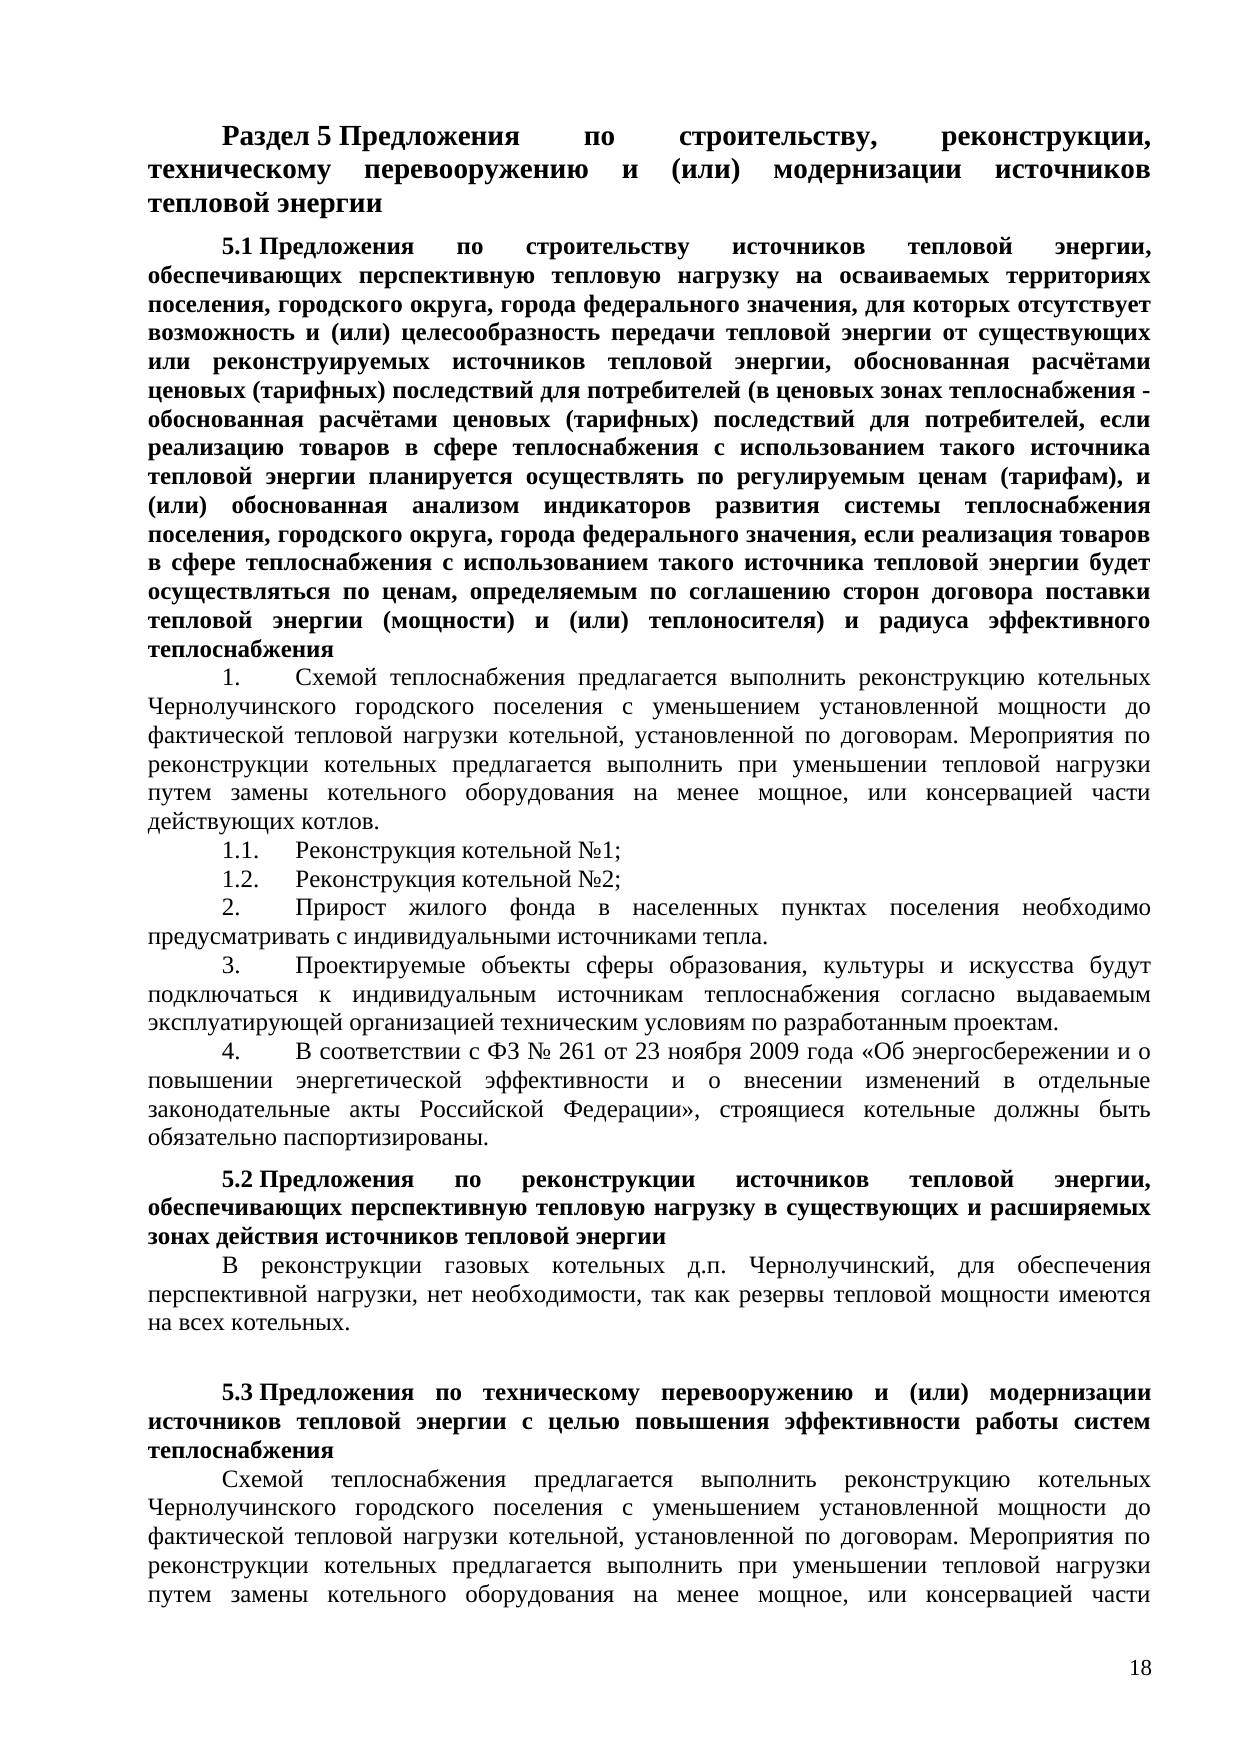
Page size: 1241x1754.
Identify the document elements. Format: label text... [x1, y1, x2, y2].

text 3. Проектируемые объекты сферы образования, культуры и искусства будут подключаться к индивидуальным источникам теплоснабжения согласно выдаваемым эксплуатирующей организацией техническим условиям по разработанным проектам. [148, 950, 1152, 1036]
subtitle Предложения по строительству источников тепловой энергии, обеспечивающих перспективную тепловую нагрузку на осваиваемых территориях поселения, городского округа, города федерального значения, для которых отсутствует возможность и (или) целесообразность передачи тепловой энергии от существующих или реконструируемых источников тепловой энергии, обоснованная расчётами ценовых (тарифных) последствий для потребителей (в ценовых зонах теплоснабжения - обоснованная расчётами ценовых (тарифных) последствий для потребителей, если реализацию товаров в сфере теплоснабжения с использованием такого источника тепловой энергии планируется осуществлять по регулируемым ценам (тарифам), и (или) обоснованная анализом индикаторов развития системы теплоснабжения поселения, городского округа, города федерального значения, если реализация товаров в сфере теплоснабжения с использованием такого источника тепловой энергии будет осуществляться по ценам, определяемым по соглашению сторон договора поставки тепловой энергии (мощности) и (или) теплоносителя) и радиуса эффективного теплоснабжения [148, 231, 1152, 662]
text 1. Схемой теплоснабжения предлагается выполнить реконструкцию котельных Чернолучинского городского поселения с уменьшением установленной мощности до фактической тепловой нагрузки котельной, установленной по договорам. Мероприятия по реконструкции котельных предлагается выполнить при уменьшении тепловой нагрузки путем замены котельного оборудования на менее мощное, или консервацией части действующих котлов. [148, 662, 1152, 835]
text 2. Прирост жилого фонда в населенных пунктах поселения необходимо предусматривать с индивидуальными источниками тепла. [148, 892, 1152, 950]
text 4. В соответствии с ФЗ № 261 от 23 ноября 2009 года «Об энергосбережении и о повышении энергетической эффективности и о внесении изменений в отдельные законодательные акты Российской Федерации», строящиеся котельные должны быть обязательно паспортизированы. [148, 1036, 1152, 1151]
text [148, 1464, 1152, 1607]
text 1.1. Реконструкция котельной №1; [148, 835, 1152, 864]
text В реконструкции газовых котельных д.п. Чернолучинский, для обеспечения перспективной нагрузки, нет необходимости, так как резервы тепловой мощности имеются на всех котельных. [148, 1250, 1152, 1336]
text 1.2. Реконструкция котельной №2; [148, 864, 1152, 892]
subtitle Предложения по строительству, реконструкции, техническому перевооружению и (или) модернизации источников тепловой энергии [148, 118, 1152, 219]
subtitle Предложения по реконструкции источников тепловой энергии, обеспечивающих перспективную тепловую нагрузку в существующих и расширяемых зонах действия источников тепловой энергии [148, 1164, 1152, 1250]
subtitle Предложения по техническому перевооружению и (или) модернизации источников тепловой энергии с целью повышения эффективности работы систем теплоснабжения [148, 1377, 1152, 1464]
